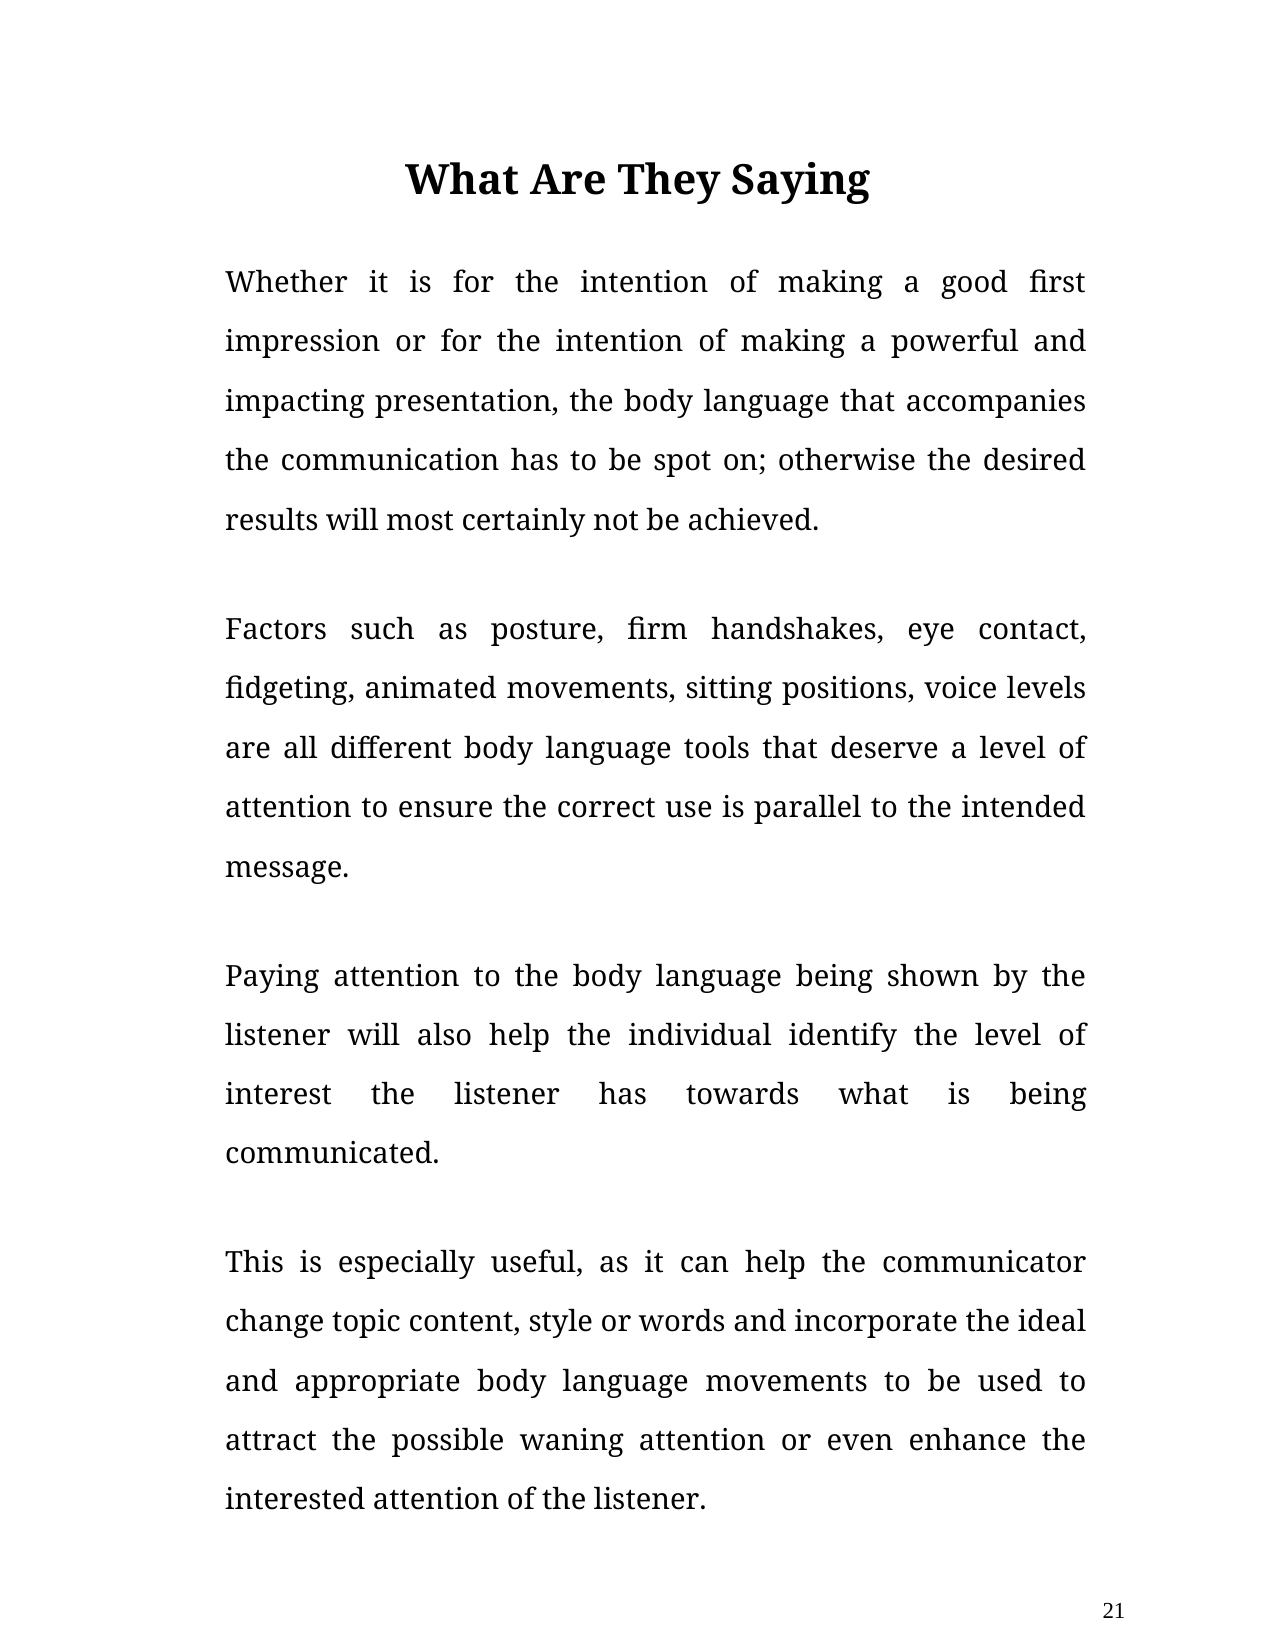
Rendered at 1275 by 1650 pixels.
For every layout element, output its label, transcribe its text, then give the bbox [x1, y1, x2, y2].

text Factors such as posture, firm handshakes, eye contact, fidgeting, animated movements, sitting positions, voice levels are all different body language tools that deserve a level of attention to ensure the correct use is parallel to the intended message. [225, 608, 1087, 886]
text Whether it is for the intention of making a good first impression or for the intention of making a powerful and impacting presentation, the body language that accompanies the communication has to be spot on; otherwise the desired results will most certainly not be achieved. [225, 261, 1087, 538]
text What Are They Saying [150, 149, 1125, 206]
text This is especially useful, as it can help the communicator change topic content, style or words and incorporate the ideal and appropriate body language movements to be used to attract the possible waning attention or even enhance the interested attention of the listener. [225, 1242, 1087, 1518]
text Paying attention to the body language being shown by the listener will also help the individual identify the level of interest the listener has towards what is being communicated. [225, 955, 1087, 1172]
